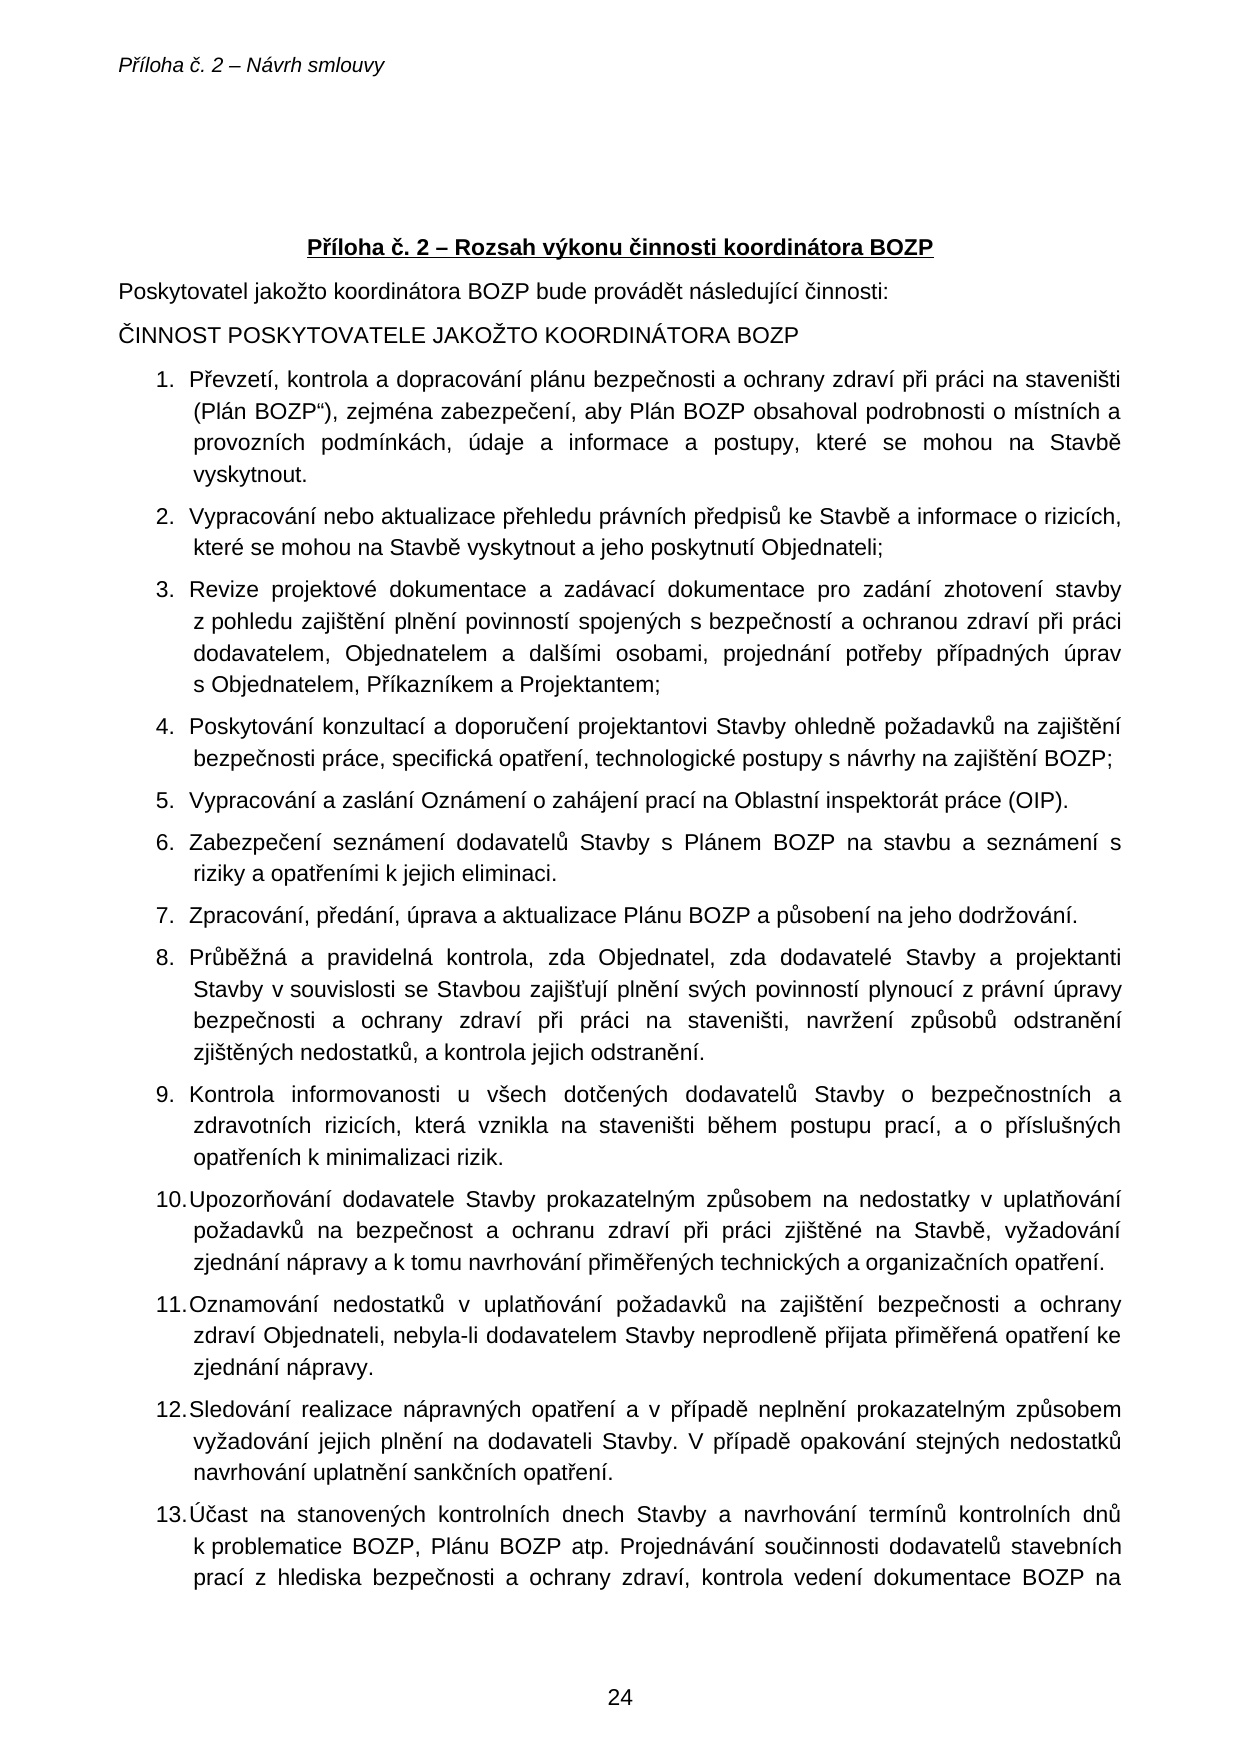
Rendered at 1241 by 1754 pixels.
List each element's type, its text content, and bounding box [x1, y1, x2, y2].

list Zabezpečení seznámení dodavatelů Stavby s Plánem BOZP na stavbu a seznámení s riziky a opatřeními k jejich eliminaci. [156, 828, 1122, 886]
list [156, 1501, 1122, 1591]
list Upozorňování dodavatele Stavby prokazatelným způsobem na nedostatky v uplatňování požadavků na bezpečnost a ochranu zdraví při práci zjištěné na Stavbě, vyžadování zjednání nápravy a k tomu navrhování přiměřených technických a organizačních opatření. [156, 1186, 1122, 1275]
text ČINNOST POSKYTOVATELE JAKOŽTO KOORDINÁTORA BOZP [118, 322, 1122, 348]
list Vypracování a zaslání Oznámení o zahájení prací na Oblastní inspektorát práce (OIP). [156, 787, 1122, 813]
text Příloha č. 2 – Rozsah výkonu činnosti koordinátora BOZP [118, 234, 1122, 260]
list Zpracování, předání, úprava a aktualizace Plánu BOZP a působení na jeho dodržování. [156, 902, 1122, 928]
list Kontrola informovanosti u všech dotčených dodavatelů Stavby o bezpečnostních a zdravotních rizicích, která vznikla na staveništi během postupu prací, a o příslušných opatřeních k minimalizaci rizik. [156, 1081, 1122, 1170]
list Průběžná a pravidelná kontrola, zda Objednatel, zda dodavatelé Stavby a projektanti Stavby v souvislosti se Stavbou zajišťují plnění svých povinností plynoucí z právní úpravy bezpečnosti a ochrany zdraví při práci na staveništi, navržení způsobů odstranění zjištěných nedostatků, a kontrola jejich odstranění. [156, 944, 1122, 1065]
list Oznamování nedostatků v uplatňování požadavků na zajištění bezpečnosti a ochrany zdraví Objednateli, nebyla-li dodavatelem Stavby neprodleně přijata přiměřená opatření ke zjednání nápravy. [156, 1291, 1122, 1380]
text Poskytovatel jakožto koordinátora BOZP bude provádět následující činnosti: [118, 278, 1122, 304]
list Revize projektové dokumentace a zadávací dokumentace pro zadání zhotovení stavby z pohledu zajištění plnění povinností spojených s bezpečností a ochranou zdraví při práci dodavatelem, Objednatelem a dalšími osobami, projednání potřeby případných úprav s Objednatelem, Příkazníkem a Projektantem; [156, 576, 1122, 697]
list Poskytování konzultací a doporučení projektantovi Stavby ohledně požadavků na zajištění bezpečnosti práce, specifická opatření, technologické postupy s návrhy na zajištění BOZP; [156, 713, 1122, 771]
list Převzetí, kontrola a dopracování plánu bezpečnosti a ochrany zdraví při práci na staveništi (Plán BOZP“), zejména zabezpečení, aby Plán BOZP obsahoval podrobnosti o místních a provozních podmínkách, údaje a informace a postupy, které se mohou na Stavbě vyskytnout. [156, 366, 1122, 487]
list Vypracování nebo aktualizace přehledu právních předpisů ke Stavbě a informace o rizicích, které se mohou na Stavbě vyskytnout a jeho poskytnutí Objednateli; [156, 503, 1122, 561]
list Sledování realizace nápravných opatření a v případě neplnění prokazatelným způsobem vyžadování jejich plnění na dodavateli Stavby. V případě opakování stejných nedostatků navrhování uplatnění sankčních opatření. [156, 1396, 1122, 1486]
